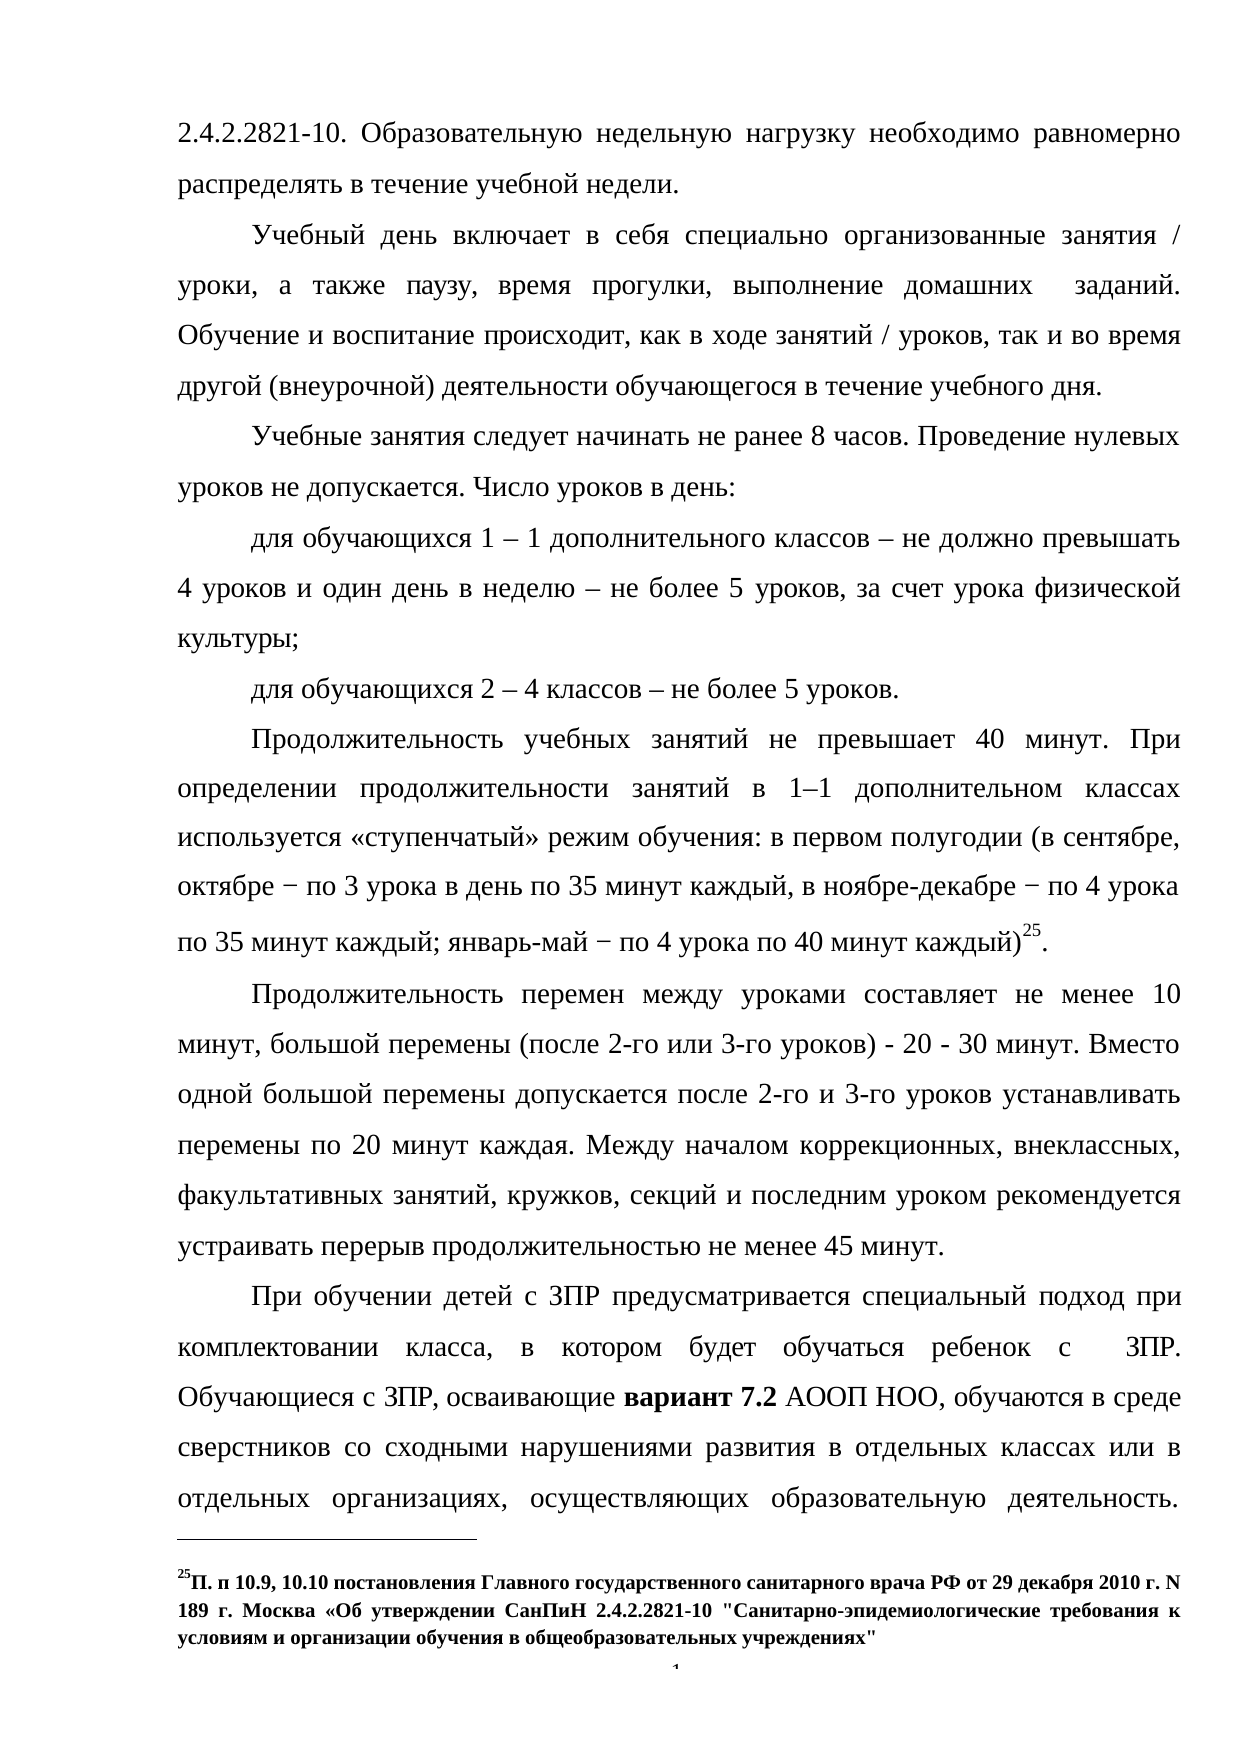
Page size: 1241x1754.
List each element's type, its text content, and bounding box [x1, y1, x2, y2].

text Продолжительность перемен между уроками составляет не менее 10 минут, большой перемены (после 2-го или 3-го уроков) - 20 - 30 минут. Вместо одной большой перемены допускается после 2-го и 3-го уроков устанавливать перемены по 20 минут каждая. Между началом коррекционных, внеклассных, факультативных занятий, кружков, секций и последним уроком рекомендуется устраивать перерыв продолжительностью не менее 45 минут. [177, 976, 1182, 1261]
text Учебный день включает в себя специально организованные занятия / уроки, а также паузу, время прогулки, выполнение домашних заданий. Обучение и воспитание происходит, как в ходе занятий / уроков, так и во время другой (внеурочной) деятельности обучающегося в течение учебного дня. [177, 217, 1181, 401]
text для обучающихся 2 – 4 классов – не более 5 уроков. [251, 671, 1182, 705]
text При обучении детей с ЗПР предусматривается специальный подход при комплектовании класса, в котором будет обучаться ребенок с ЗПР. Обучающиеся с ЗПР, осваивающие вариант 7.2 АООП НОО, обучаются в среде сверстников со сходными нарушениями развития в отдельных классах или в отдельных организациях, осуществляющих образовательную деятельность. [177, 1278, 1182, 1513]
text Учебные занятия следует начинать не ранее 8 часов. Проведение нулевых уроков не допускается. Число уроков в день: [177, 418, 1181, 502]
text для обучающихся 1 – 1 дополнительного классов – не должно превышать 4 уроков и один день в неделю – не более 5 уроков, за счет урока физической культуры; [177, 520, 1182, 654]
text Продолжительность учебных занятий не превышает 40 минут. При определении продолжительности занятий в 1–1 дополнительном классах используется «ступенчатый» режим обучения: в первом полугодии (в сентябре, октябре − по 3 урока в день по 35 минут каждый, в ноябре-декабре − по 4 урока по 35 минут каждый; январь-май − по 4 урока по 40 минут каждый)25. [177, 721, 1181, 958]
text 2.4.2.2821-10. Образовательную недельную нагрузку необходимо равномерно распределять в течение учебной недели. [177, 115, 1181, 199]
text 25П. п 10.9, 10.10 постановления Главного государственного санитарного врача РФ от 29 декабря 2010 г. N 189 г. Москва «Об утверждении СанПиН 2.4.2.2821-10 "Санитарно-эпидемиологические требования к условиям и организации обучения в общеобразовательных учреждениях" [177, 1535, 1182, 1649]
